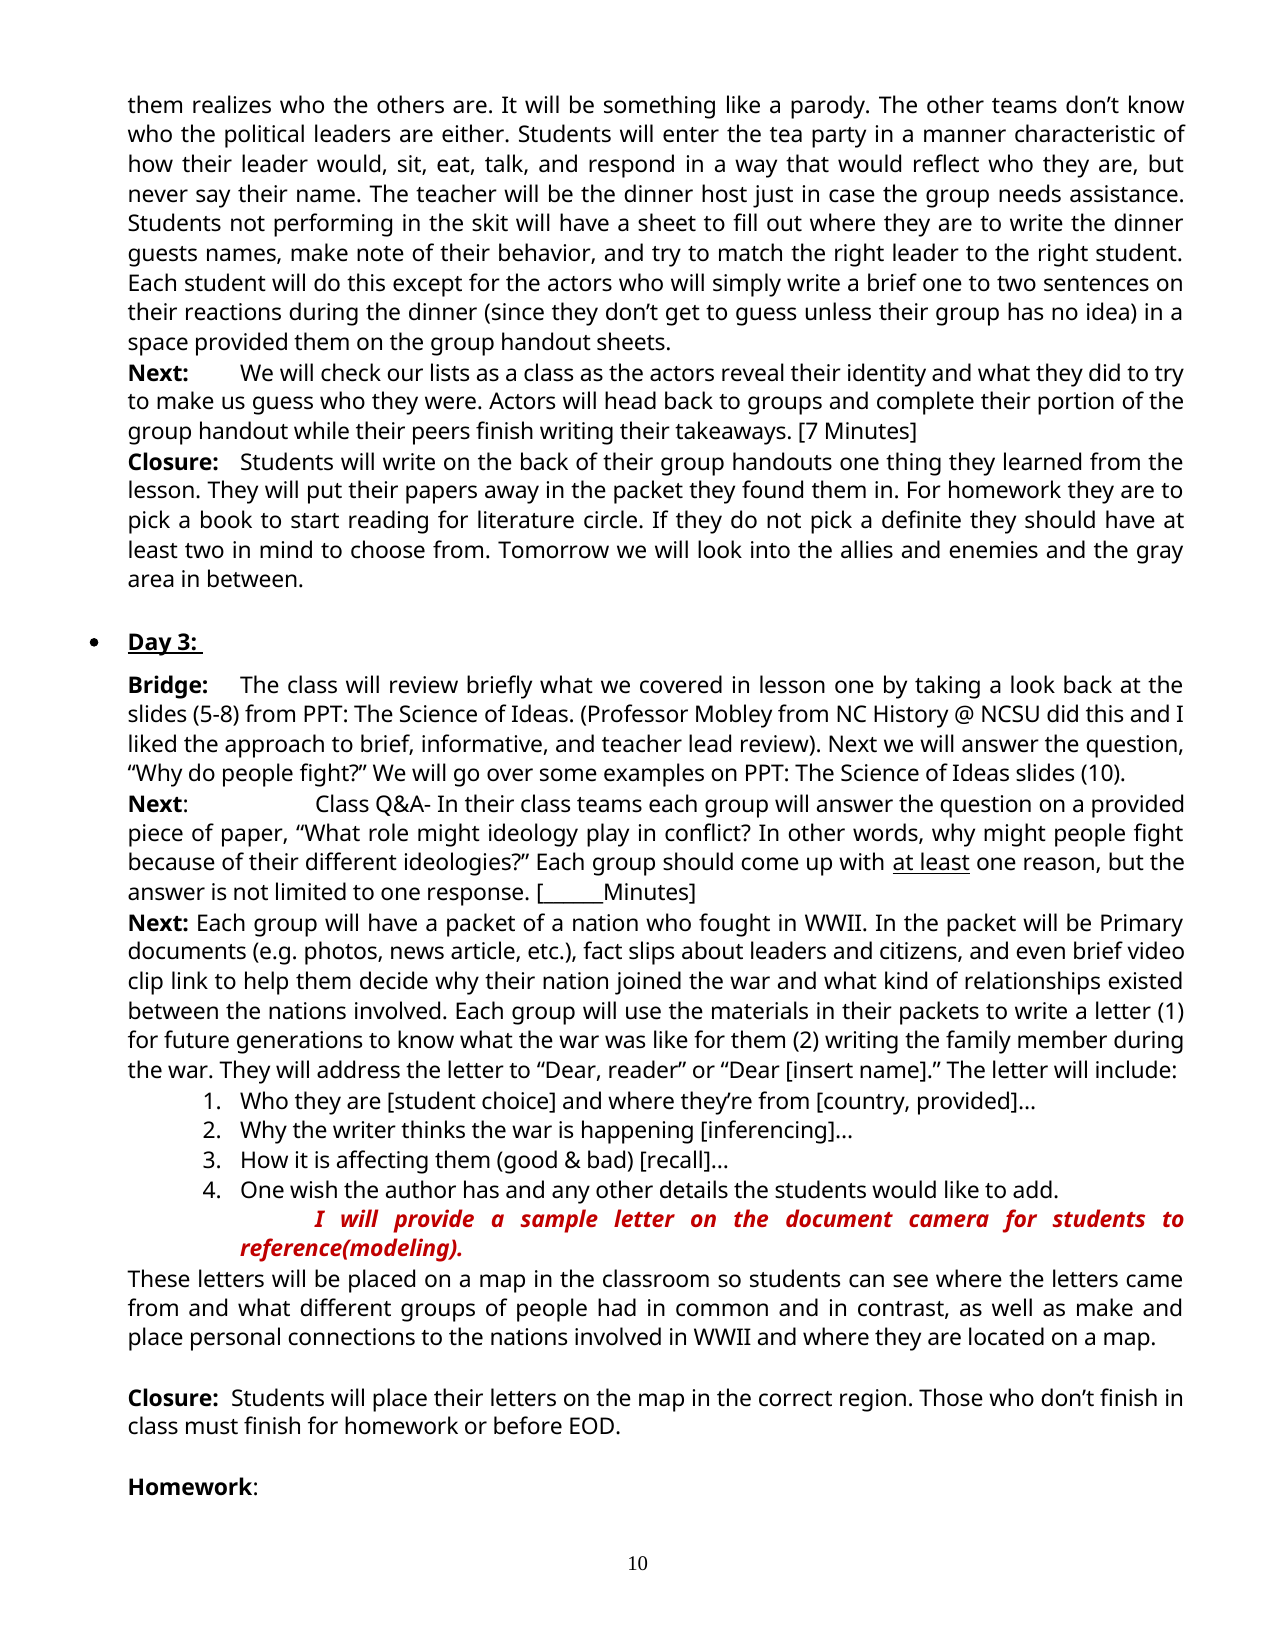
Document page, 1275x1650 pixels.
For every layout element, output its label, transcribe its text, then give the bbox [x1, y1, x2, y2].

text Closure: Students will place their letters on the map in the correct region. Those who don’t finish in class must finish for homework or before EOD. [127, 1382, 1185, 1442]
list Day 3: [90, 626, 1185, 657]
text Bridge: The class will review briefly what we covered in lesson one by taking a look back at the slides (5-8) from PPT: The Science of Ideas. (Professor Mobley from NC History @ NCSU did this and I liked the approach to brief, informative, and teacher lead review). Next we will answer the question, “Why do people fight?” We will go over some examples on PPT: The Science of Ideas slides (10). [127, 670, 1185, 788]
list Who they are [student choice] and where they’re from [country, provided]… [202, 1085, 1185, 1115]
text Next: Each group will have a packet of a nation who fought in WWII. In the packet will be Primary documents (e.g. photos, news article, etc.), fact slips about leaders and citizens, and even brief video clip link to help them decide why their nation joined the war and what kind of relationships existed between the nations involved. Each group will use the materials in their packets to write a letter (1) for future generations to know what the war was like for them (2) writing the family member during the war. They will address the letter to “Dear, reader” or “Dear [insert name].” The letter will include: [127, 907, 1185, 1085]
list Next: We will check our lists as a class as the actors reveal their identity and what they did to try to make us guess who they were. Actors will head back to groups and complete their portion of the group handout while their peers finish writing their takeaways. [7 Minutes] [127, 357, 1185, 446]
list Why the writer thinks the war is happening [inferencing]… [202, 1115, 1185, 1145]
list One wish the author has and any other details the students would like to add. [202, 1174, 1185, 1204]
list Closure: Students will write on the back of their group handouts one thing they learned from the lesson. They will put their papers away in the packet they found them in. For homework they are to pick a book to start reading for literature circle. If they do not pick a definite they should have at least two in mind to choose from. Tomorrow we will look into the allies and enemies and the gray area in between. [127, 446, 1185, 595]
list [127, 90, 1185, 357]
text Next: Class Q&A- In their class teams each group will answer the question on a provided piece of paper, “What role might ideology play in conflict? In other words, why might people fight because of their different ideologies?” Each group should come up with at least one reason, but the answer is not limited to one response. [______Minutes] [127, 788, 1185, 907]
text I will provide a sample letter on the document camera for students to reference(modeling). [240, 1204, 1185, 1263]
text Homework: [127, 1471, 1185, 1501]
list How it is affecting them (good & bad) [recall]… [202, 1145, 1185, 1174]
text These letters will be placed on a map in the classroom so students can see where the letters came from and what different groups of people had in common and in contrast, as well as make and place personal connections to the nations involved in WWII and where they are located on a map. [127, 1263, 1185, 1352]
